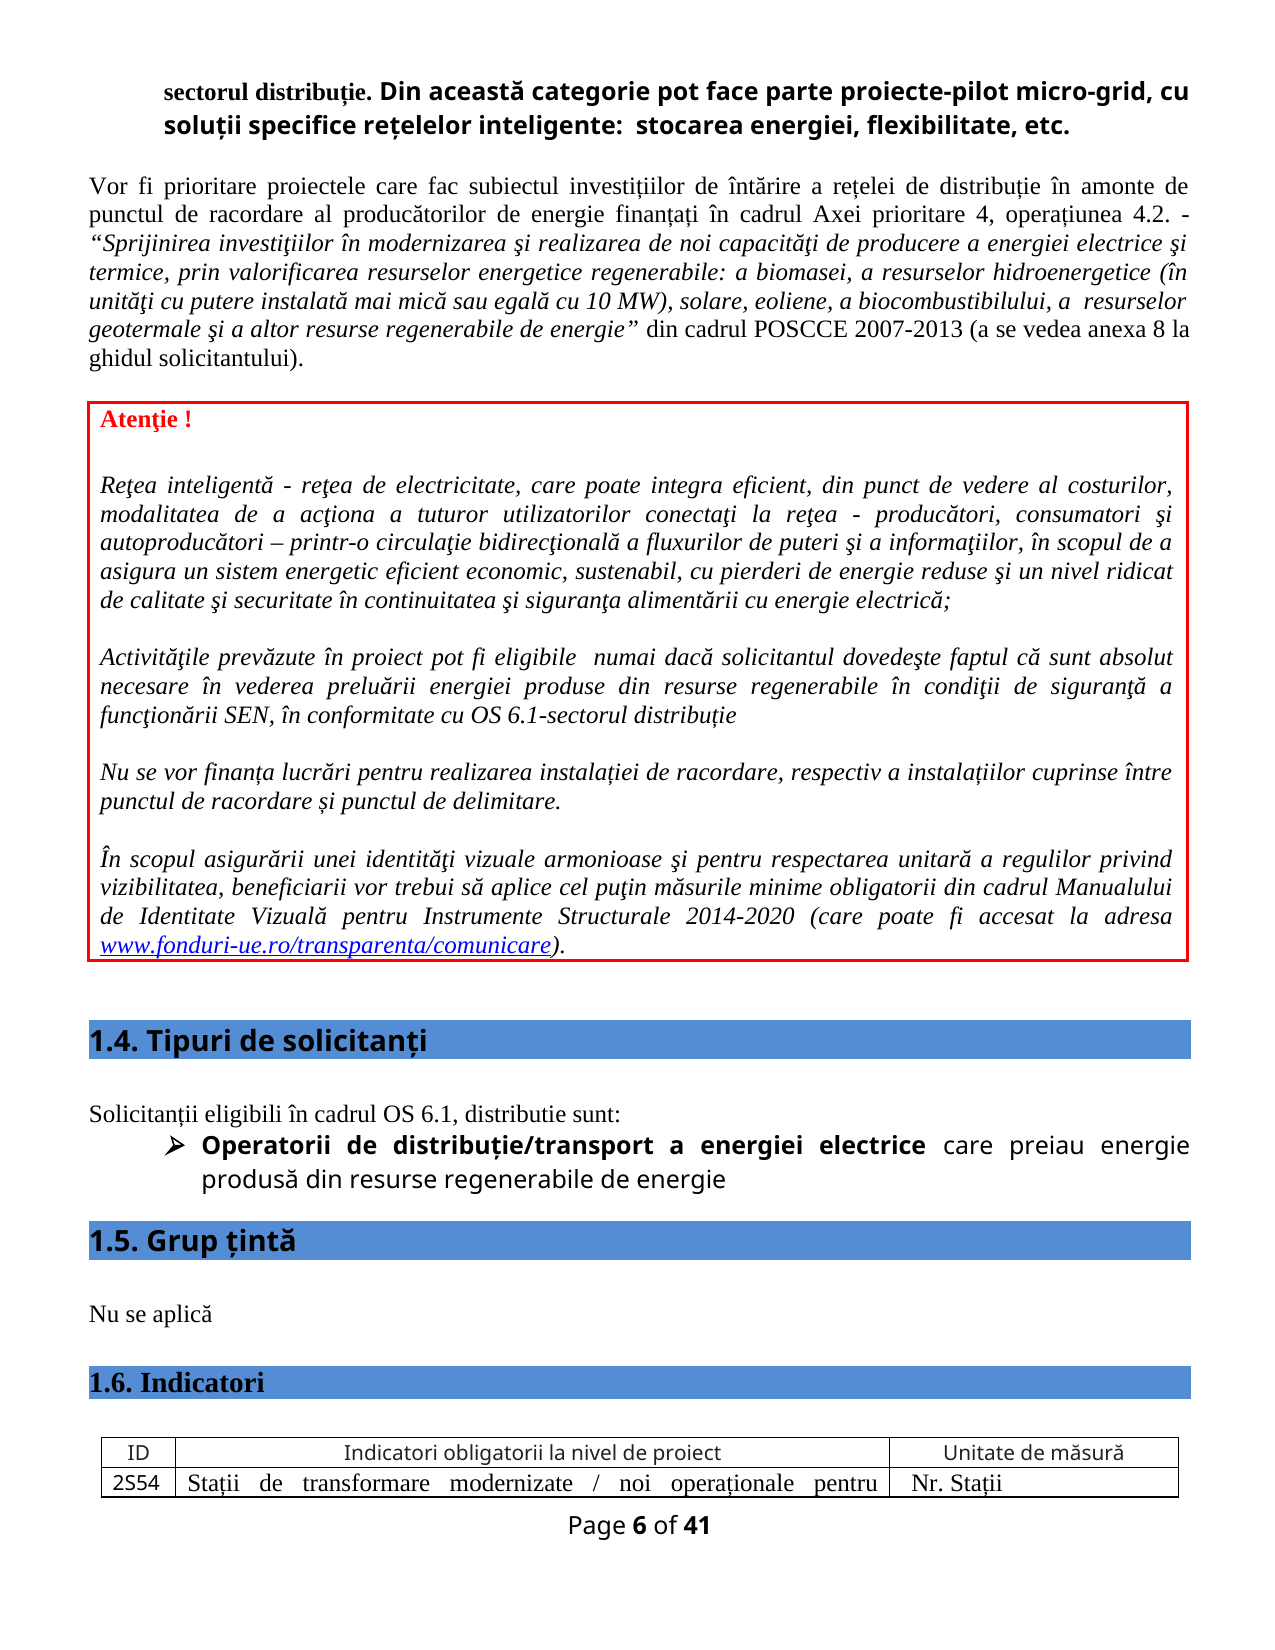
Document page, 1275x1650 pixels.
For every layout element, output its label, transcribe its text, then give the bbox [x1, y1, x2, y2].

text 1.5. Grup ţintă [89, 1221, 1191, 1260]
text 1.4. Tipuri de solicitanţi [89, 1020, 1191, 1059]
table_header Atenţie ! Reţea inteligentă - reţea de electricitate, care poate integra eficient, din punct de vedere al costurilor, modalitatea de a acţiona a tuturor utilizatorilor conectaţi la reţea - producători, consumatori şi autoproducători – printr-o circulaţie bidirecţională a fluxurilor de puteri şi a informaţiilor, în scopul de a asigura un sistem energetic eficient economic, sustenabil, cu pierderi de energie reduse şi un nivel ridicat de calitate şi securitate în continuitatea şi siguranţa alimentării cu energie electrică; Activităţile prevăzute în proiect pot fi eligibile numai dacă solicitantul dovedeşte faptul că sunt absolut necesare în vederea preluării energiei produse din resurse regenerabile în condiţii de siguranţă a funcţionării SEN, în conformitate cu OS 6.1-sectorul distribuție Nu se vor finanța lucrări pentru realizarea instalației de racordare, respectiv a instalațiilor cuprinse între punctul de racordare și punctul de delimitare. În scopul asigurării unei identităţi vizuale armonioase şi pentru respectarea unitară a regulilor privind vizibilitatea, beneficiarii vor trebui să aplice cel puţin măsurile minime obligatorii din cadrul Manualului de Identitate Vizuală pentru Instrumente Structurale 2014-2020 (care poate fi accesat la adresa www.fonduri-ue.ro/transparenta/comunicare). [90, 404, 1186, 959]
text Vor fi prioritare proiectele care fac subiectul investițiilor de întărire a rețelei de distribuție în amonte de punctul de racordare al producătorilor de energie finanțați în cadrul Axei prioritare 4, operațiunea 4.2. - “Sprijinirea investiţiilor în modernizarea şi realizarea de noi capacităţi de producere a energiei electrice şi termice, prin valorificarea resurselor energetice regenerabile: a biomasei, a resurselor hidroenergetice (în unităţi cu putere instalată mai mică sau egală cu 10 MW), solare, eoliene, a biocombustibilului, a resurselor geotermale şi a altor resurse regenerabile de energie” din cadrul POSCCE 2007-2013 (a se vedea anexa 8 la ghidul solicitantului). [89, 171, 1191, 372]
text Nu se aplică [89, 1299, 1191, 1328]
table_cell Nr. Stații [890, 1468, 1178, 1496]
table_header Unitate de măsură [890, 1438, 1178, 1467]
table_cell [176, 1468, 889, 1496]
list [126, 74, 1191, 142]
table_header ID [102, 1438, 175, 1467]
table_cell 2S54 [102, 1468, 175, 1496]
subtitle 1.6. Indicatori [89, 1366, 1191, 1399]
list Operatorii de distribuţie/transport a energiei electrice care preiau energie produsă din resurse regenerabile de energie [164, 1127, 1191, 1196]
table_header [176, 1438, 889, 1467]
text Solicitanții eligibili în cadrul OS 6.1, distributie sunt: [89, 1099, 1191, 1127]
